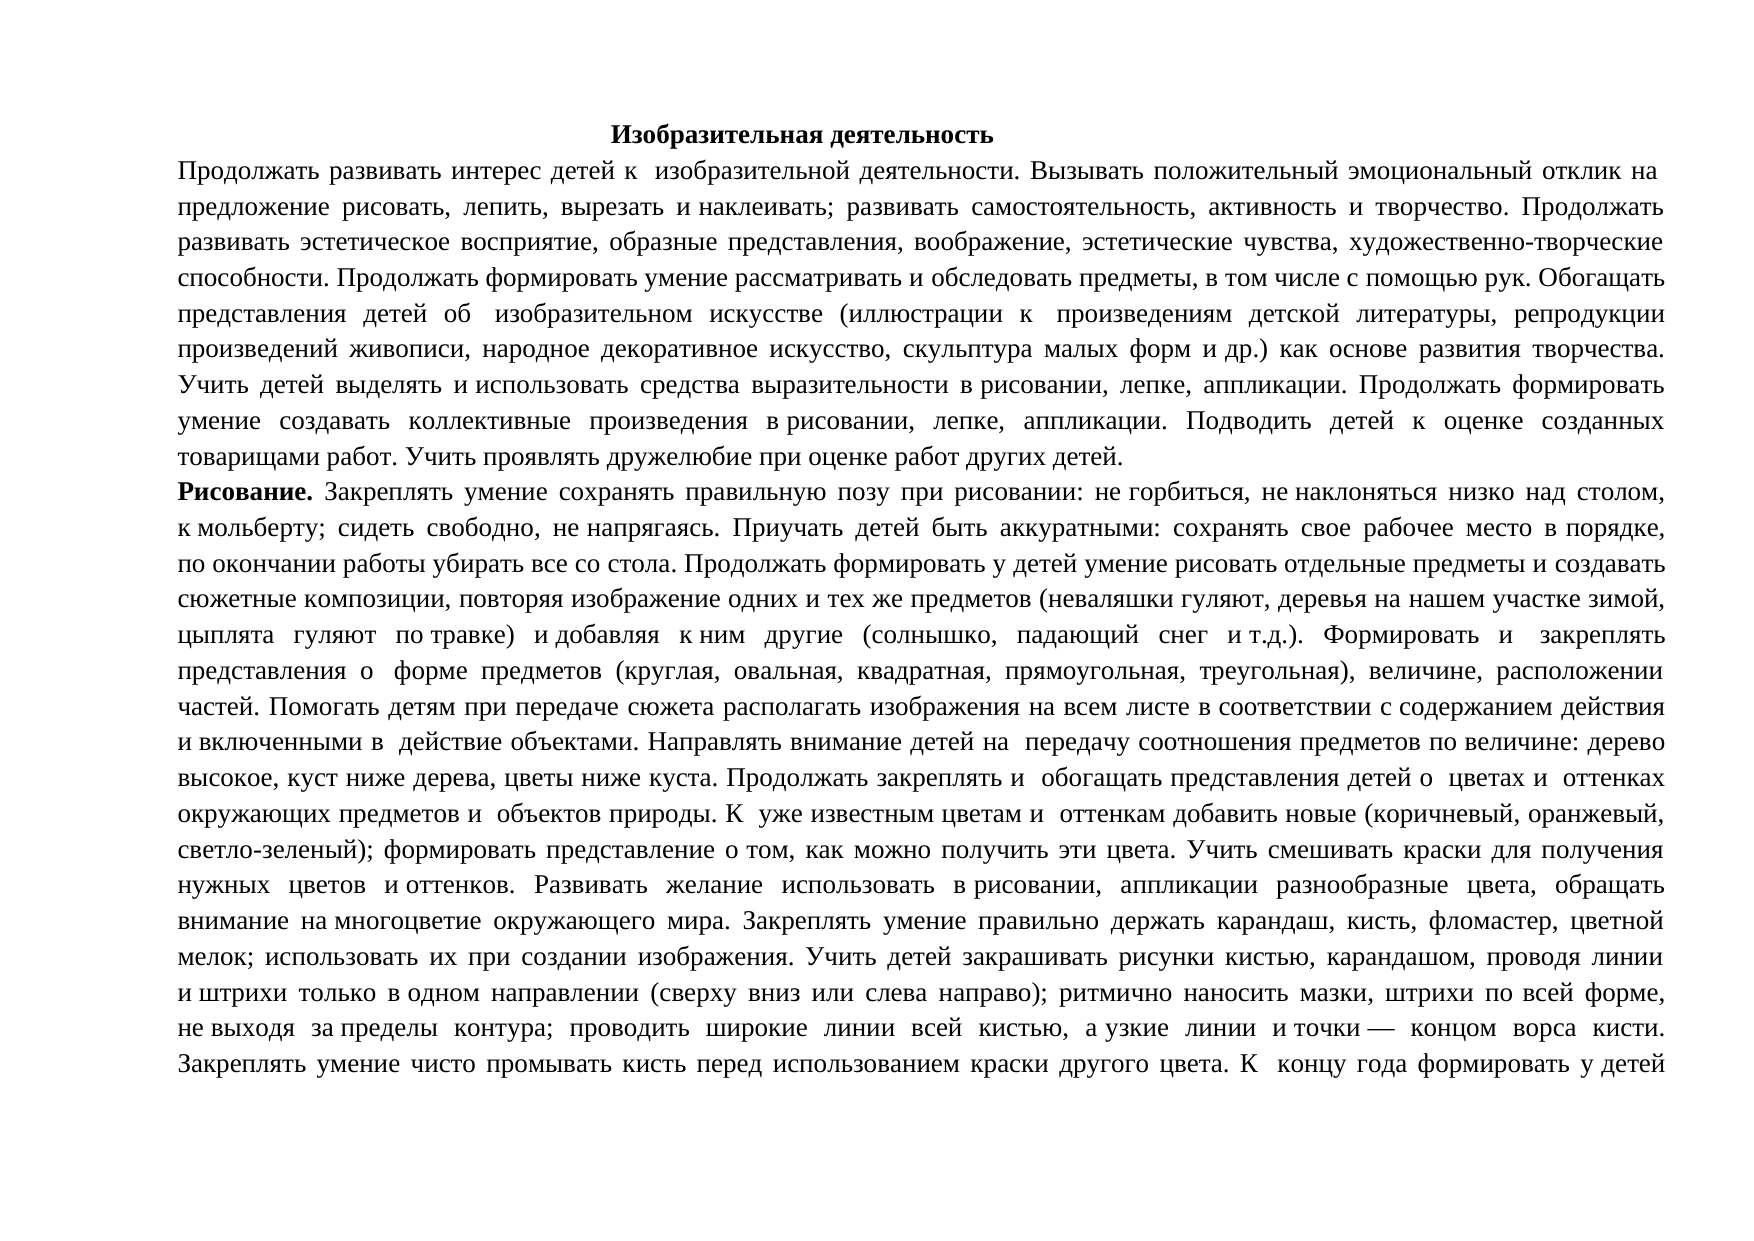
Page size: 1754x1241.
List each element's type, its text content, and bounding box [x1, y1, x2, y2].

text Продолжать развивать интерес детей к изобразительной деятельности. Вызывать положительный эмоциональный отклик на предложение рисовать, лепить, вырезать и наклеивать; развивать самостоятельность, активность и творчество. Продолжать развивать эстетическое восприятие, образные представления, воображение, эстетические чувства, художественно-творческие способности. Продолжать формировать умение рассматривать и обследовать предметы, в том числе с помощью рук. Обогащать представления детей об изобразительном искусстве (иллюстрации к произведениям детской литературы, репродукции произведений живописи, народное декоративное искусство, скульптура малых форм и др.) как основе развития творчества. Учить детей выделять и использовать средства выразительности в рисовании, лепке, аппликации. Продолжать формировать умение создавать коллективные произведения в рисовании, лепке, аппликации. Подводить детей к оценке созданных товарищами работ. Учить проявлять дружелюбие при оценке работ других детей. [177, 154, 1665, 471]
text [177, 475, 1665, 1078]
text Изобразительная деятельность [177, 118, 1665, 149]
